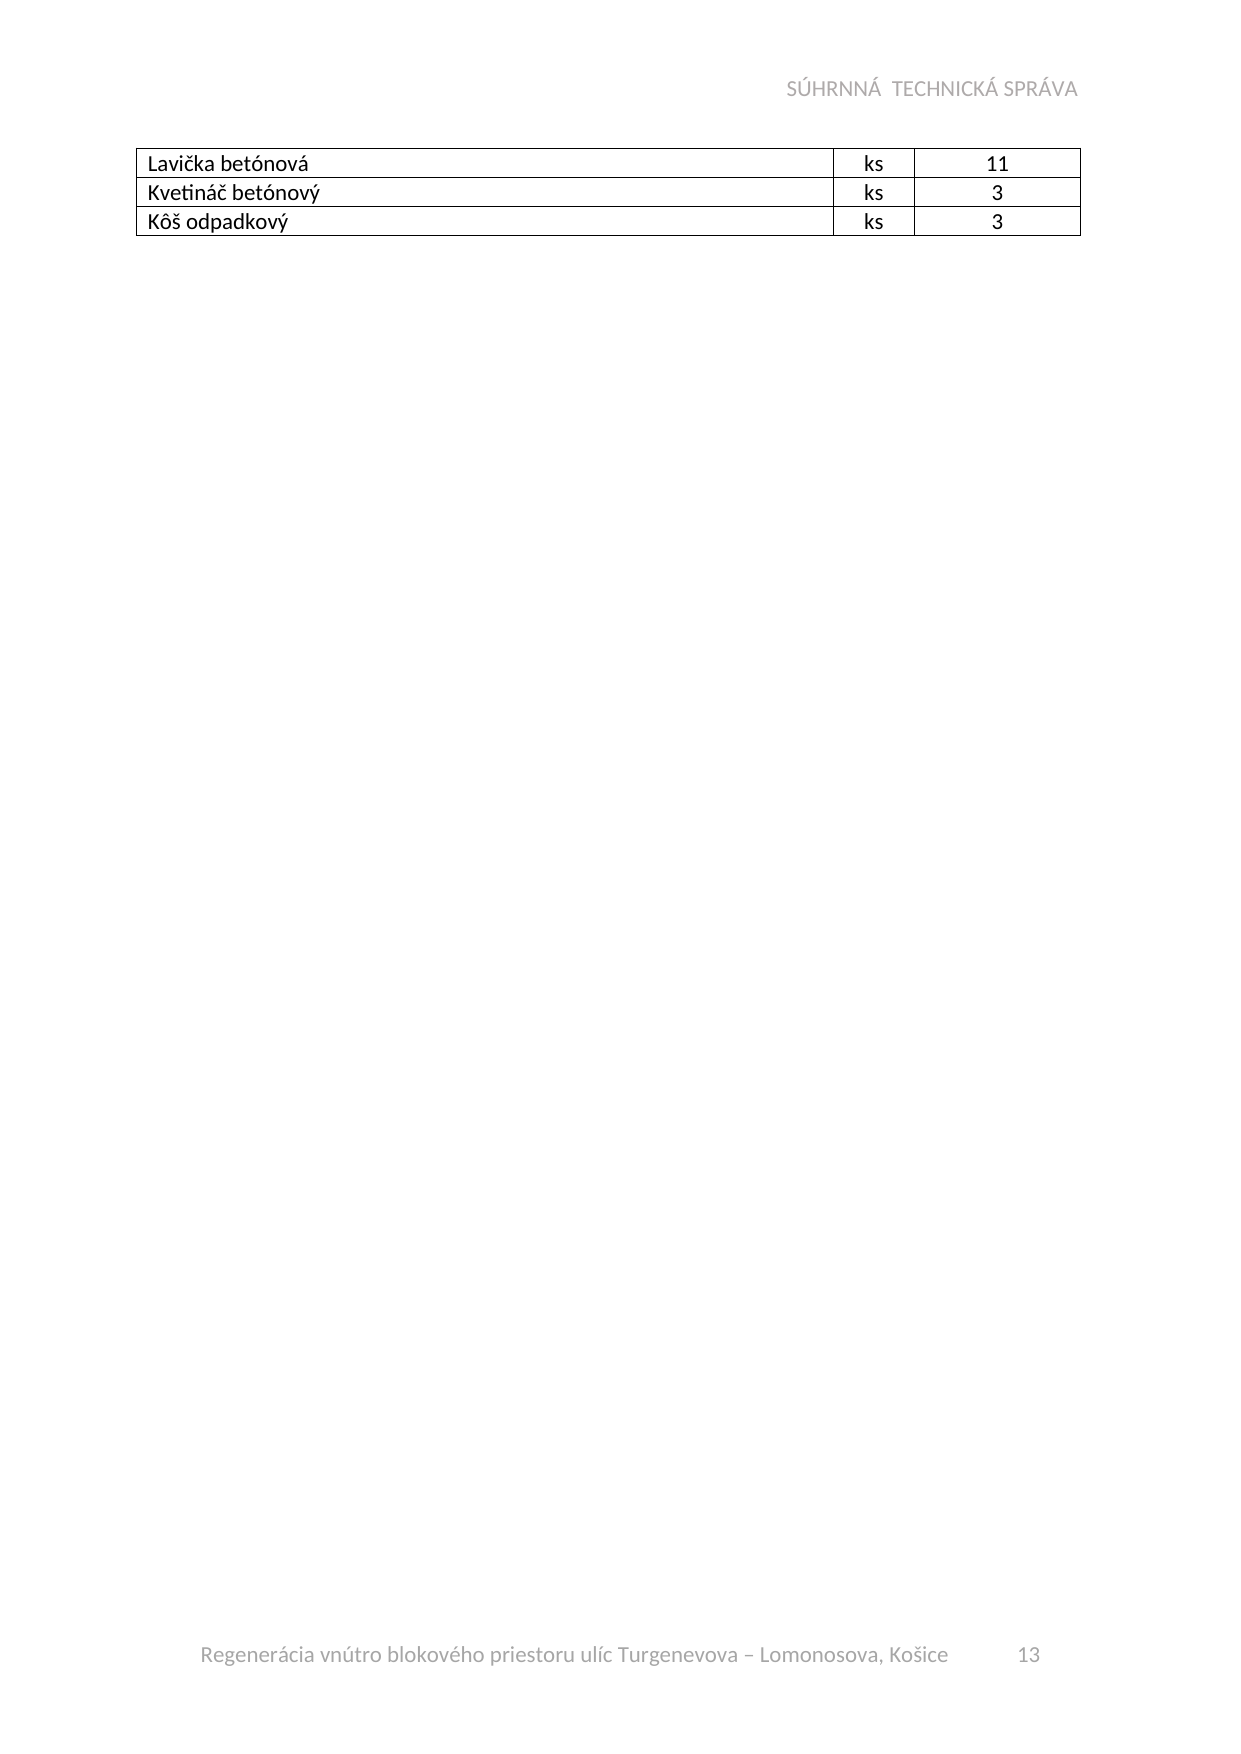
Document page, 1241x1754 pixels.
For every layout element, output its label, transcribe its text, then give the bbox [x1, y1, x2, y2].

table_cell 11 [915, 149, 1080, 177]
table_cell ks [834, 149, 914, 177]
table_cell Kôš odpadkový [137, 207, 833, 235]
table_cell ks [834, 178, 914, 206]
table_cell ks [834, 207, 914, 235]
table_cell 3 [915, 207, 1080, 235]
table_cell Kvetináč betónový [137, 178, 833, 206]
table_cell 3 [915, 178, 1080, 206]
table_cell Lavička betónová [137, 149, 833, 177]
